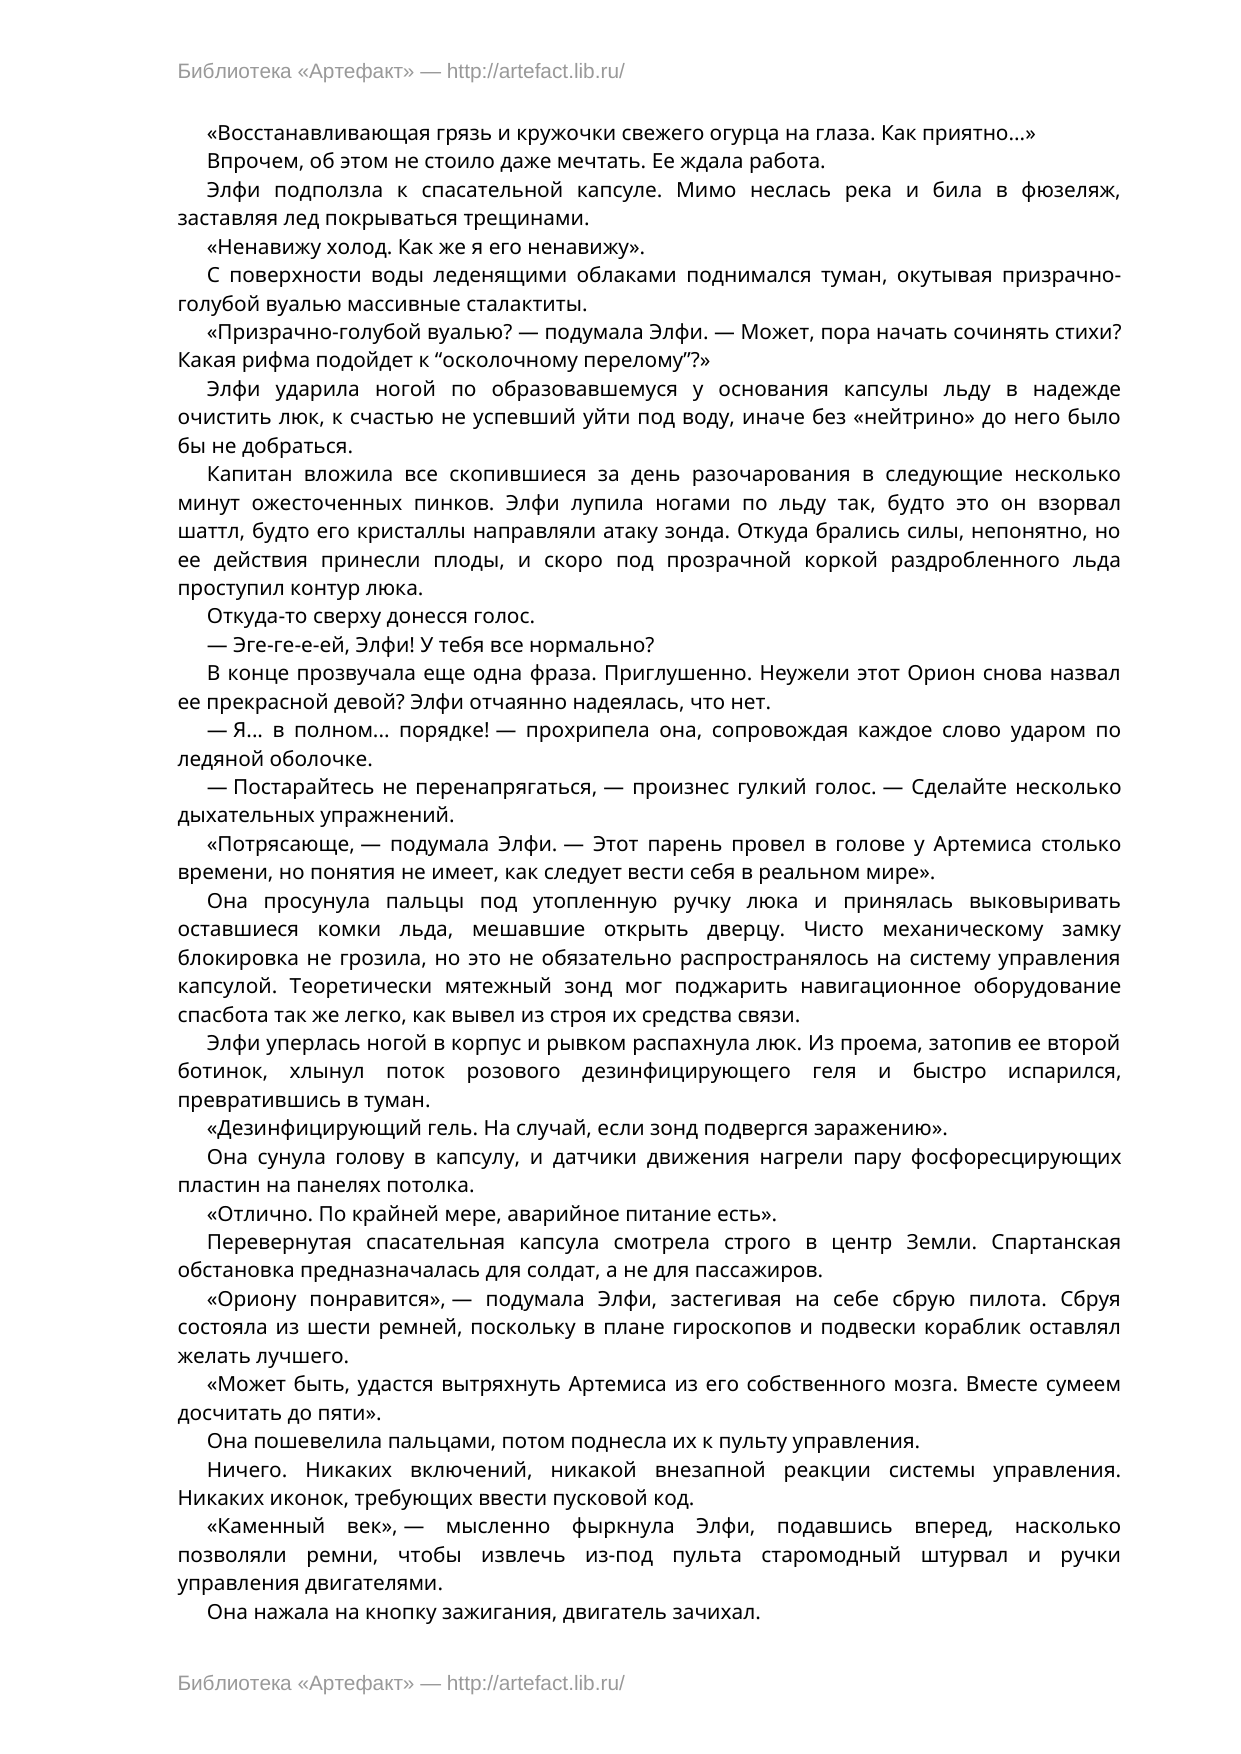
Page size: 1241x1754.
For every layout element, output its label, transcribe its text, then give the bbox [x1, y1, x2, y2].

text «Потрясающе, — подумала Элфи. — Этот парень провел в голове у Артемиса столько времени, но понятия не имеет, как следует вести себя в реальном мире». [177, 829, 1122, 886]
text С поверхности воды леденящими облаками поднимался туман, окутывая призрачно-голубой вуалью массивные сталактиты. [177, 260, 1122, 317]
text «Может быть, удастся вытряхнуть Артемиса из его собственного мозга. Вместе сумеем досчитать до пяти». [177, 1369, 1122, 1426]
text Элфи подползла к спасательной капсуле. Мимо неслась река и била в фюзеляж, заставляя лед покрываться трещинами. [177, 175, 1122, 232]
text Впрочем, об этом не стоило даже мечтать. Ее ждала работа. [177, 147, 1122, 175]
text «Дезинфицирующий гель. На случай, если зонд подвергся заражению». [177, 1113, 1122, 1142]
text — Я... в полном... порядке! — прохрипела она, сопровождая каждое слово ударом по ледяной оболочке. [177, 715, 1122, 772]
text Она сунула голову в капсулу, и датчики движения нагрели пару фосфоресцирующих пластин на панелях потолка. [177, 1142, 1122, 1199]
text Она пошевелила пальцами, потом поднесла их к пульту управления. [177, 1426, 1122, 1455]
text «Ненавижу холод. Как же я его ненавижу». [177, 232, 1122, 260]
text Она нажала на кнопку зажигания, двигатель зачихал. [177, 1597, 1122, 1625]
text «Отлично. По крайней мере, аварийное питание есть». [177, 1199, 1122, 1227]
text Элфи ударила ногой по образовавшемуся у основания капсулы льду в надежде очистить люк, к счастью не успевший уйти под воду, иначе без «нейтрино» до него было бы не добраться. [177, 374, 1122, 459]
text «Ориону понравится», — подумала Элфи, застегивая на себе сбрую пилота. Сбруя состояла из шести ремней, поскольку в плане гироскопов и подвески кораблик оставлял желать лучшего. [177, 1284, 1122, 1369]
text — Эге-ге-е-ей, Элфи! У тебя все нормально? [177, 630, 1122, 658]
text Перевернутая спасательная капсула смотрела строго в центр Земли. Спартанская обстановка предназначалась для солдат, а не для пассажиров. [177, 1227, 1122, 1284]
text Она просунула пальцы под утопленную ручку люка и принялась выковыривать оставшиеся комки льда, мешавшие открыть дверцу. Чисто механическому замку блокировка не грозила, но это не обязательно распространялось на систему управления капсулой. Теоретически мятежный зонд мог поджарить навигационное оборудование спасбота так же легко, как вывел из строя их средства связи. [177, 886, 1122, 1028]
text «Каменный век», — мысленно фыркнула Элфи, подавшись вперед, насколько позволяли ремни, чтобы извлечь из-под пульта старомодный штурвал и ручки управления двигателями. [177, 1512, 1122, 1597]
text Элфи уперлась ногой в корпус и рывком распахнула люк. Из проема, затопив ее второй ботинок, хлынул поток розового дезинфицирующего геля и быстро испарился, превратившись в туман. [177, 1028, 1122, 1113]
text «Призрачно-голубой вуалью? — подумала Элфи. — Может, пора начать сочинять стихи? Какая рифма подойдет к “осколочному перелому”?» [177, 317, 1122, 374]
text Капитан вложила все скопившиеся за день разочарования в следующие несколько минут ожесточенных пинков. Элфи лупила ногами по льду так, будто это он взорвал шаттл, будто его кристаллы направляли атаку зонда. Откуда брались силы, непонятно, но ее действия принесли плоды, и скоро под прозрачной коркой раздробленного льда проступил контур люка. [177, 459, 1122, 602]
text — Постарайтесь не перенапрягаться, — произнес гулкий голос. — Сделайте несколько дыхательных упражнений. [177, 772, 1122, 829]
text В конце прозвучала еще одна фраза. Приглушенно. Неужели этот Орион снова назвал ее прекрасной девой? Элфи отчаянно надеялась, что нет. [177, 658, 1122, 715]
text Ничего. Никаких включений, никакой внезапной реакции системы управления. Никаких иконок, требующих ввести пусковой код. [177, 1455, 1122, 1512]
text Откуда-то сверху донесся голос. [177, 602, 1122, 630]
text «Восстанавливающая грязь и кружочки свежего огурца на глаза. Как приятно...» [177, 118, 1122, 147]
